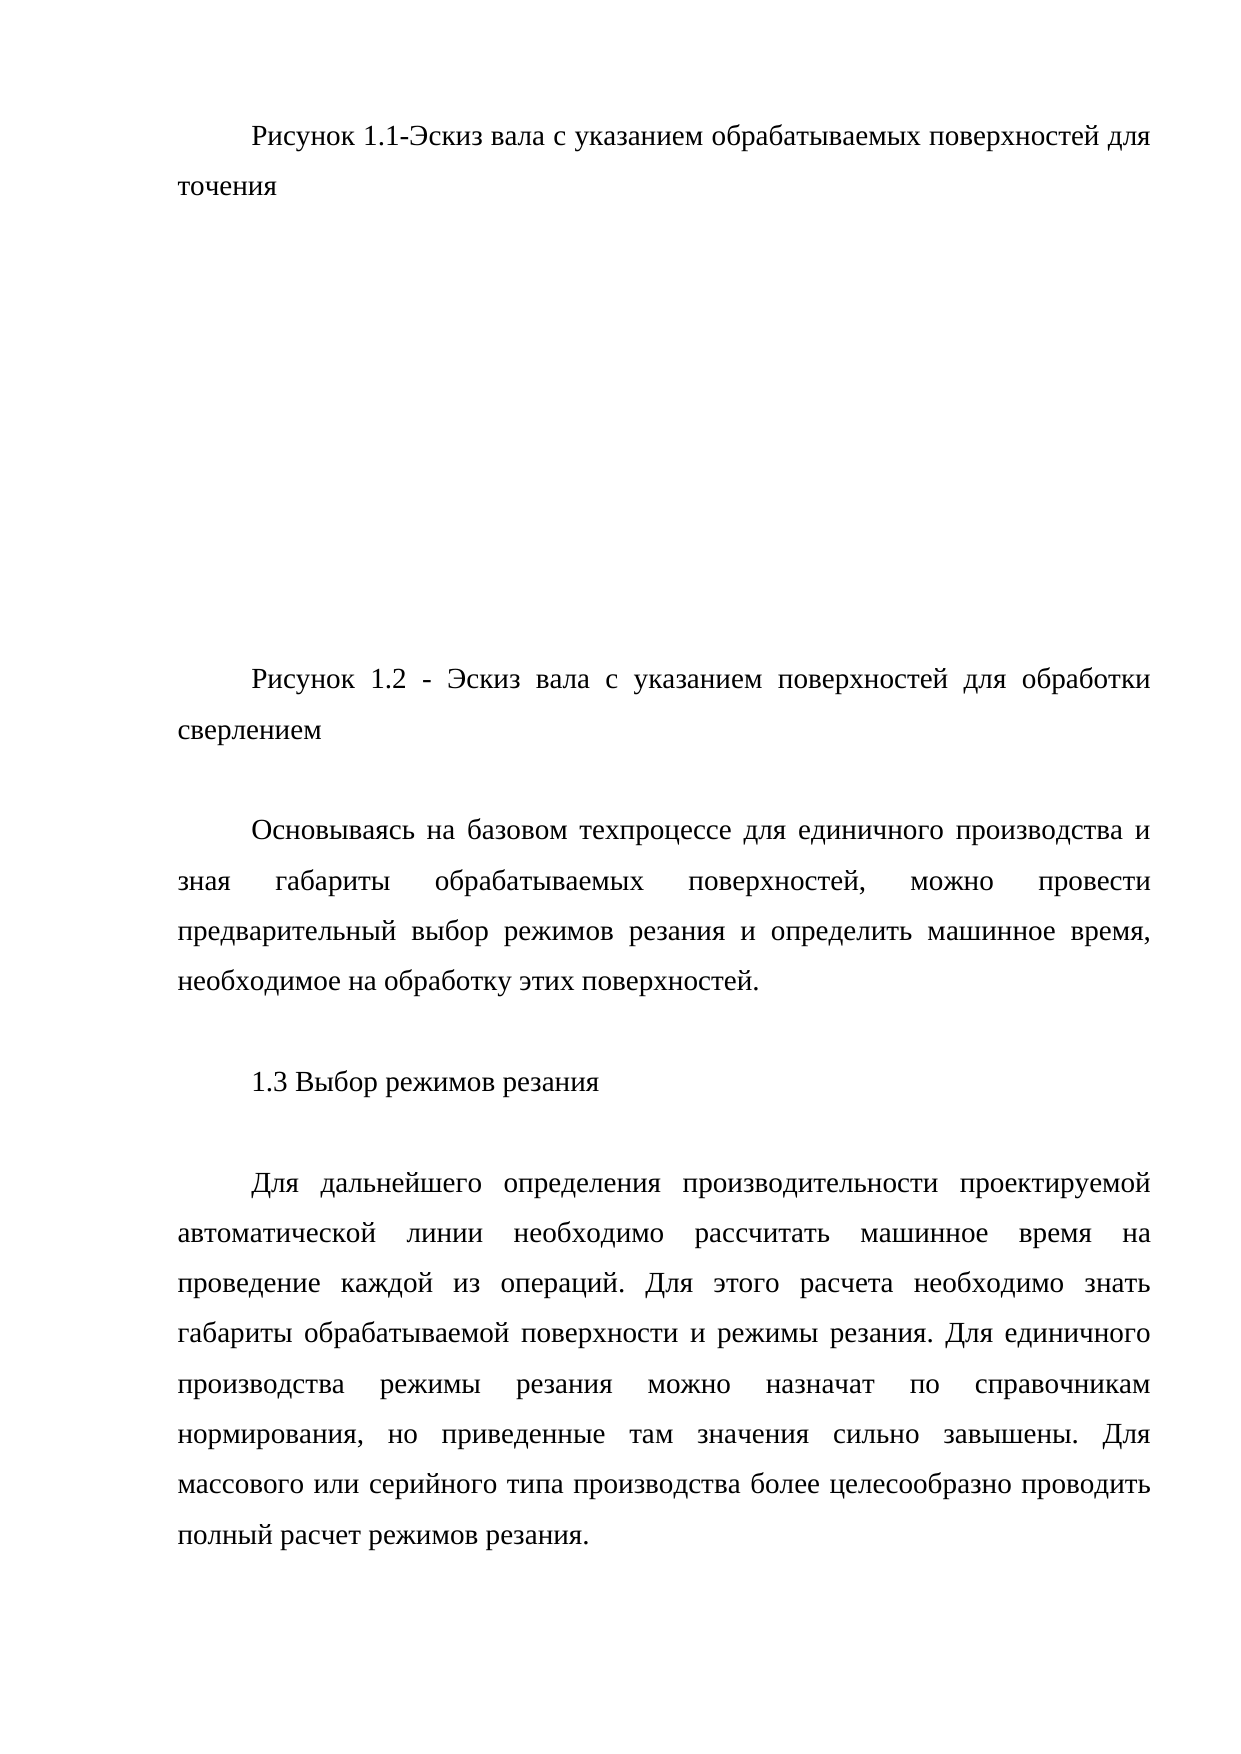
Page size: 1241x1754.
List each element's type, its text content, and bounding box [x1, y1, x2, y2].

text Для дальнейшего определения производительности проектируемой автоматической линии необходимо рассчитать машинное время на проведение каждой из операций. Для этого расчета необходимо знать габариты обрабатываемой поверхности и режимы резания. Для единичного производства режимы резания можно назначат по справочникам нормирования, но приведенные там значения сильно завышены. Для массового или серийного типа производства более целесообразно проводить полный расчет режимов резания. [177, 1165, 1152, 1550]
text Рисунок 1.1-Эскиз вала с указанием обрабатываемых поверхностей для точения [177, 118, 1152, 202]
text Основываясь на базовом техпроцессе для единичного производства и зная габариты обрабатываемых поверхностей, можно провести предварительный выбор режимов резания и определить машинное время, необходимое на обработку этих поверхностей. [177, 812, 1152, 997]
text Рисунок 1.2 - Эскиз вала с указанием поверхностей для обработки сверлением [177, 662, 1152, 745]
text 1.3 Выбор режимов резания [177, 1064, 1152, 1098]
